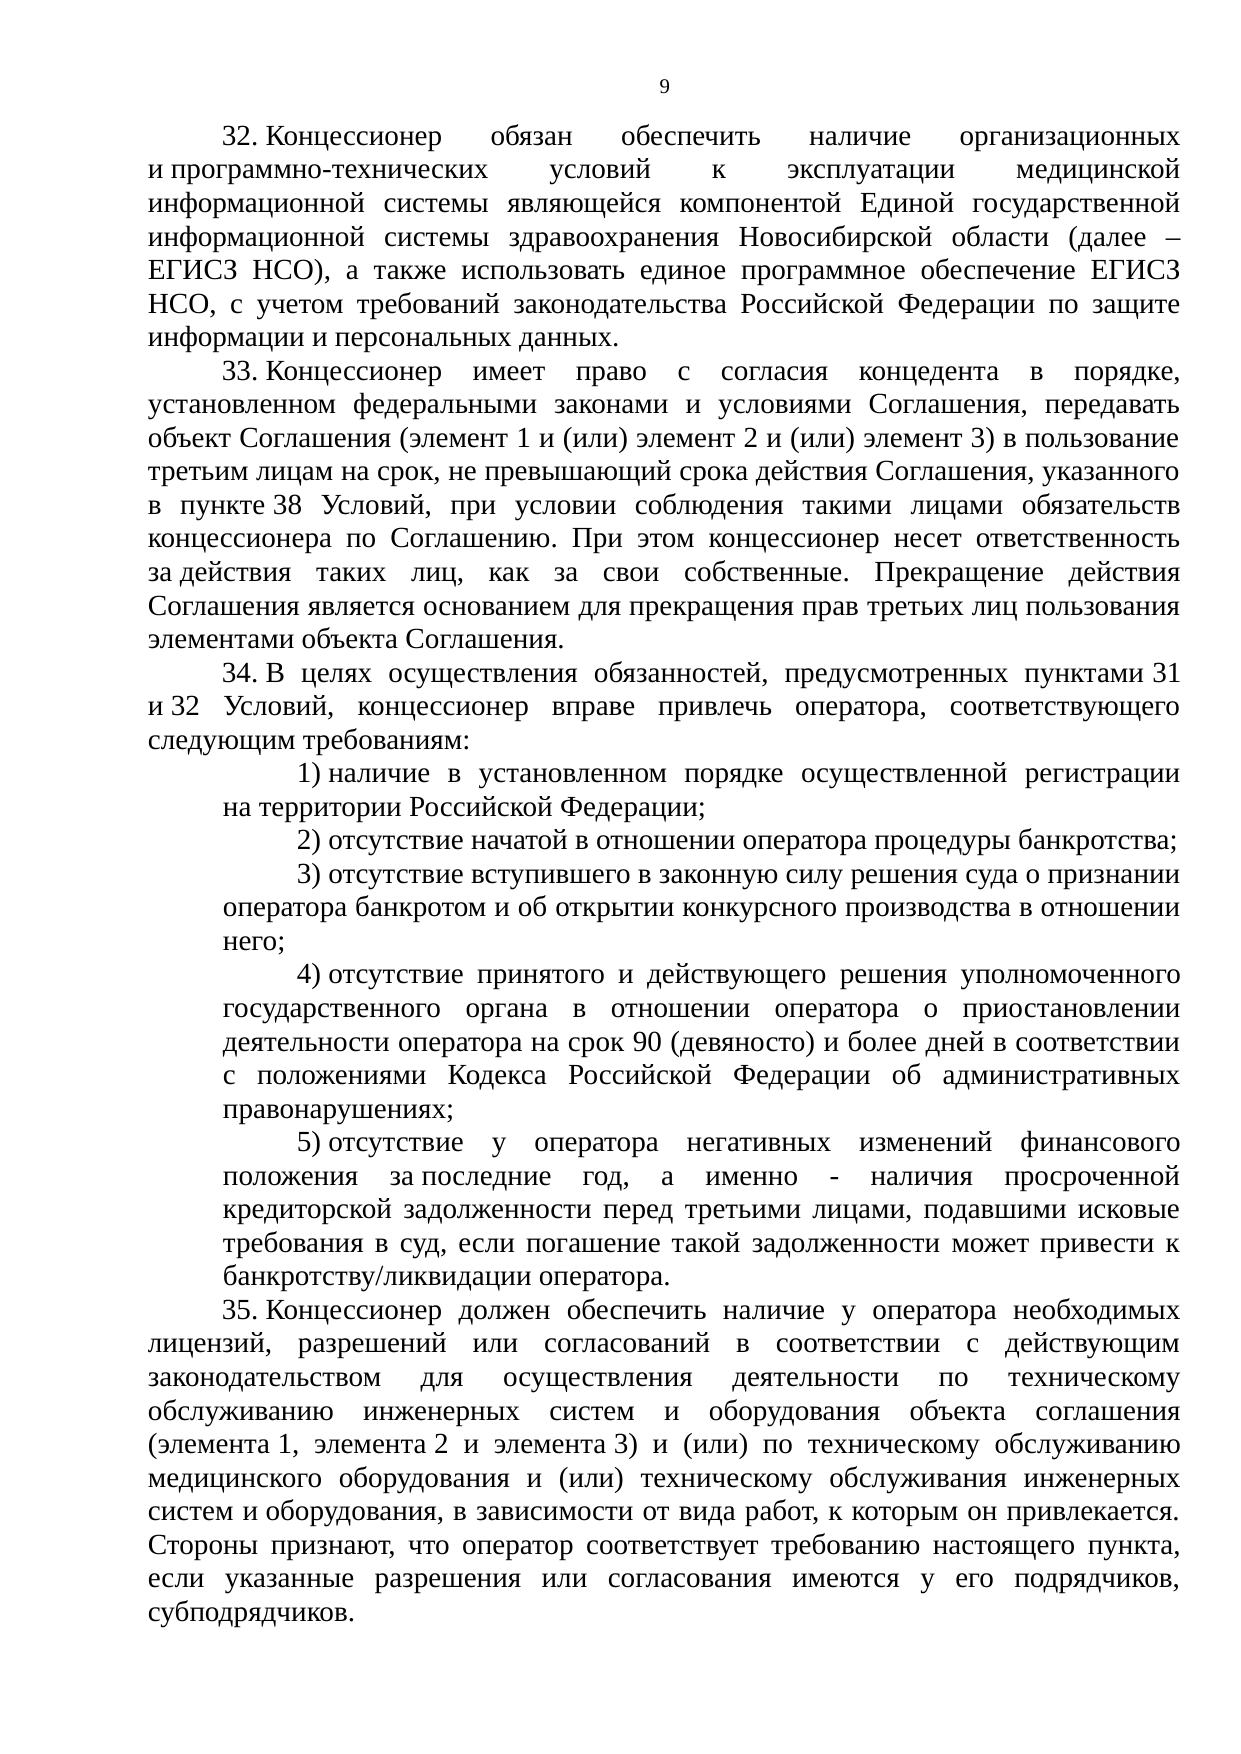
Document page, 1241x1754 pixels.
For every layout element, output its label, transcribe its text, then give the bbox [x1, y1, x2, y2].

list Концессионер имеет право с согласия концедента в порядке, установленном федеральными законами и условиями Соглашения, передавать объект Соглашения (элемент 1 и (или) элемент 2 и (или) элемент 3) в пользование третьим лицам на срок, не превышающий срока действия Соглашения, указанного в пункте 38 Условий, при условии соблюдения такими лицами обязательств концессионера по Соглашению. При этом концессионер несет ответственность за действия таких лиц, как за свои собственные. Прекращение действия Соглашения является основанием для прекращения прав третьих лиц пользования элементами объекта Соглашения. [148, 353, 1181, 655]
list отсутствие принятого и действующего решения уполномоченного государственного органа в отношении оператора о приостановлении деятельности оператора на срок 90 (девяносто) и более дней в соответствии с положениями Кодекса Российской Федерации об административных правонарушениях; [223, 957, 1181, 1124]
list Концессионер обязан обеспечить наличие организационных и программно-технических условий к эксплуатации медицинской информационной системы являющейся компонентой Единой государственной информационной системы здравоохранения Новосибирской области (далее – ЕГИСЗ НСО), а также использовать единое программное обеспечение ЕГИСЗ НСО, с учетом требований законодательства Российской Федерации по защите информации и персональных данных. [148, 118, 1181, 353]
list В целях осуществления обязанностей, предусмотренных пунктами 31 и 32 Условий, концессионер вправе привлечь оператора, соответствующего следующим требованиям: [148, 655, 1181, 755]
list Концессионер должен обеспечить наличие у оператора необходимых лицензий, разрешений или согласований в соответствии с действующим законодательством для осуществления деятельности по техническому обслуживанию инженерных систем и оборудования объекта соглашения (элемента 1, элемента 2 и элемента 3) и (или) по техническому обслуживанию медицинского оборудования и (или) техническому обслуживания инженерных систем и оборудования, в зависимости от вида работ, к которым он привлекается. Стороны признают, что оператор соответствует требованию настоящего пункта, если указанные разрешения или согласования имеются у его подрядчиков, субподрядчиков. [148, 1292, 1181, 1627]
list отсутствие у оператора негативных изменений финансового положения за последние год, а именно - наличия просроченной кредиторской задолженности перед третьими лицами, подавшими исковые требования в суд, если погашение такой задолженности может привести к банкротству/ликвидации оператора. [223, 1124, 1181, 1292]
list отсутствие вступившего в законную силу решения суда о признании оператора банкротом и об открытии конкурсного производства в отношении него; [223, 856, 1181, 957]
list отсутствие начатой в отношении оператора процедуры банкротства; [223, 822, 1181, 856]
list наличие в установленном порядке осуществленной регистрации на территории Российской Федерации; [223, 755, 1181, 822]
